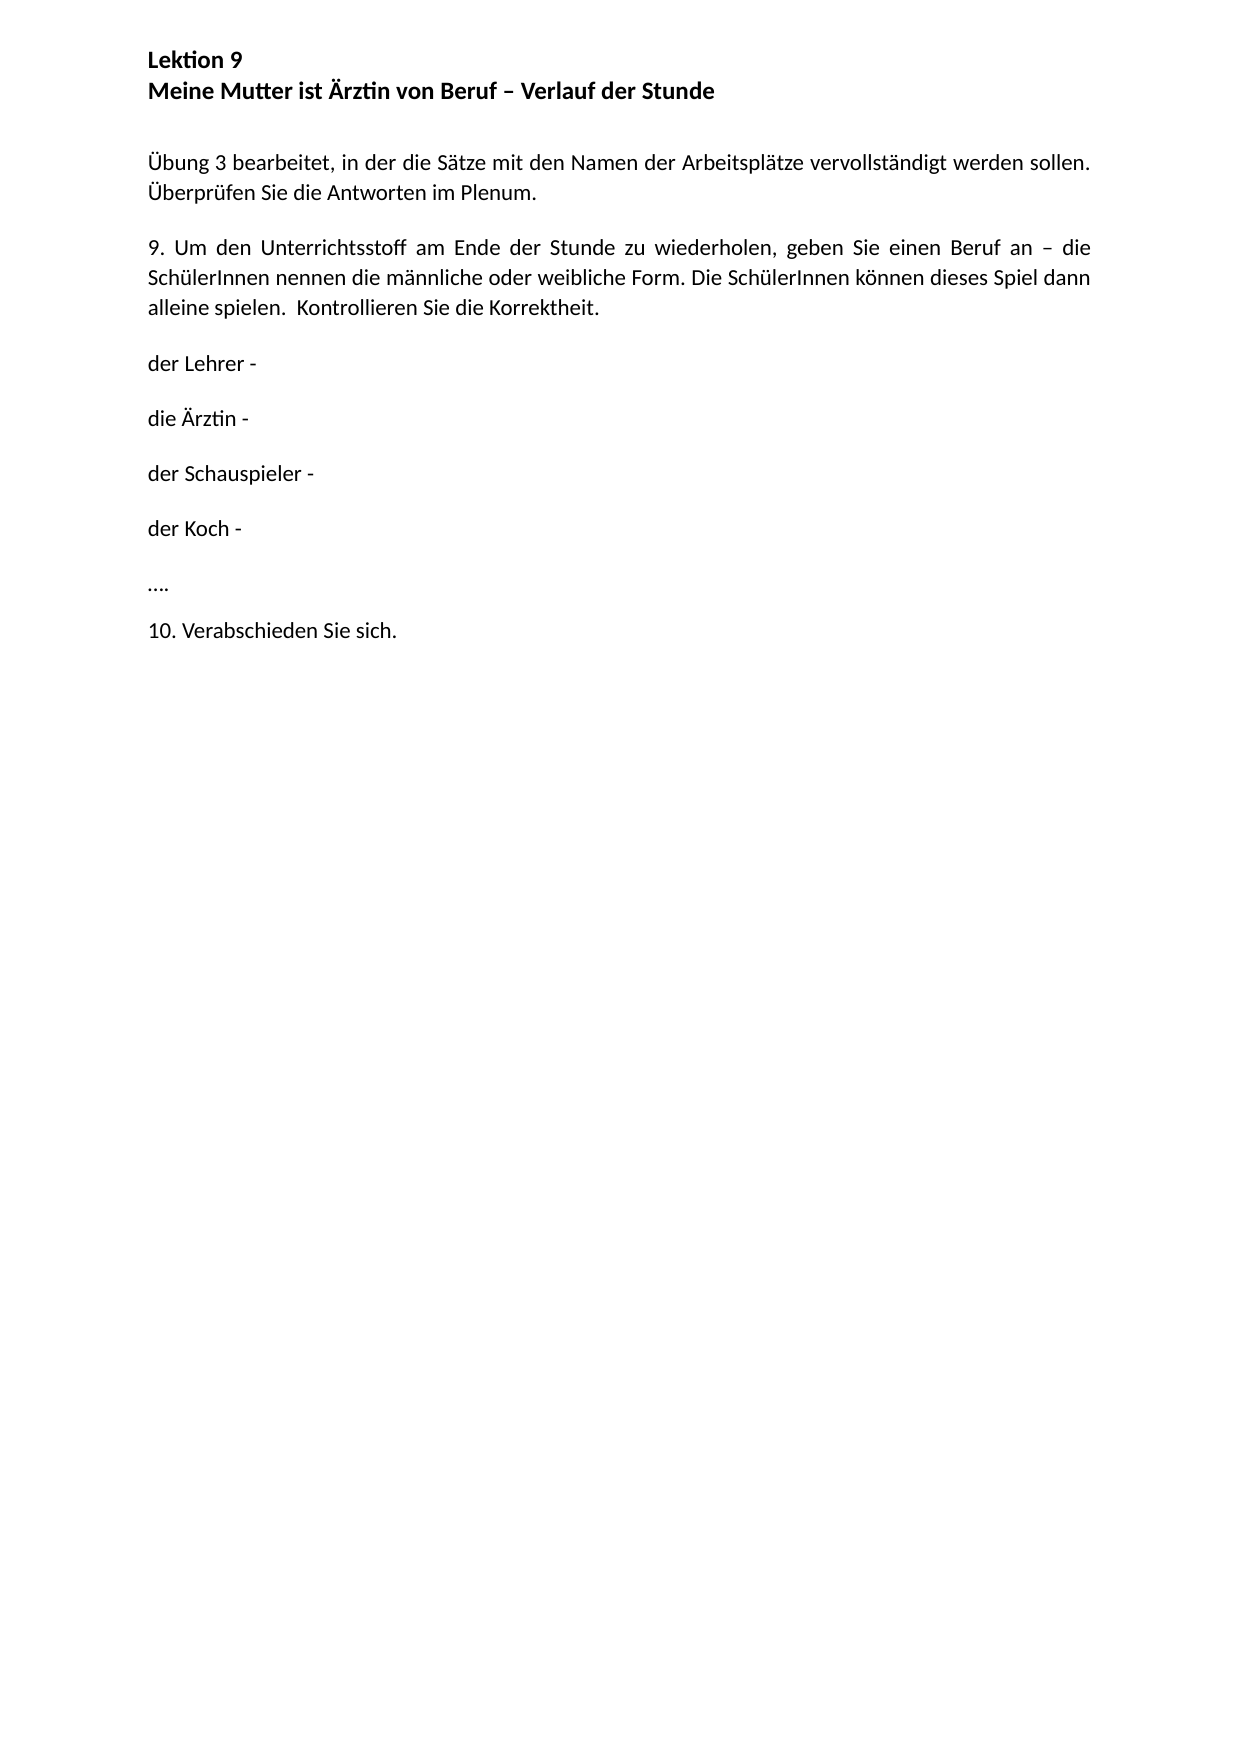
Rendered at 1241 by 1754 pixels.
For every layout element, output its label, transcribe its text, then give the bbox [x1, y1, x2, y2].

text der Koch - [148, 514, 1093, 542]
text die Ärztin - [148, 404, 1093, 432]
text der Schauspieler - [148, 459, 1093, 487]
text …. [148, 569, 1093, 597]
text der Lehrer - [148, 349, 1093, 377]
text 9. Um den Unterrichtsstoff am Ende der Stunde zu wiederholen, geben Sie einen Beruf an – die SchülerInnen nennen die männliche oder weibliche Form. Die SchülerInnen können dieses Spiel dann alleine spielen. Kontrollieren Sie die Korrektheit. [148, 233, 1093, 321]
text 10. Verabschieden Sie sich. [148, 616, 1093, 644]
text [148, 148, 1093, 206]
